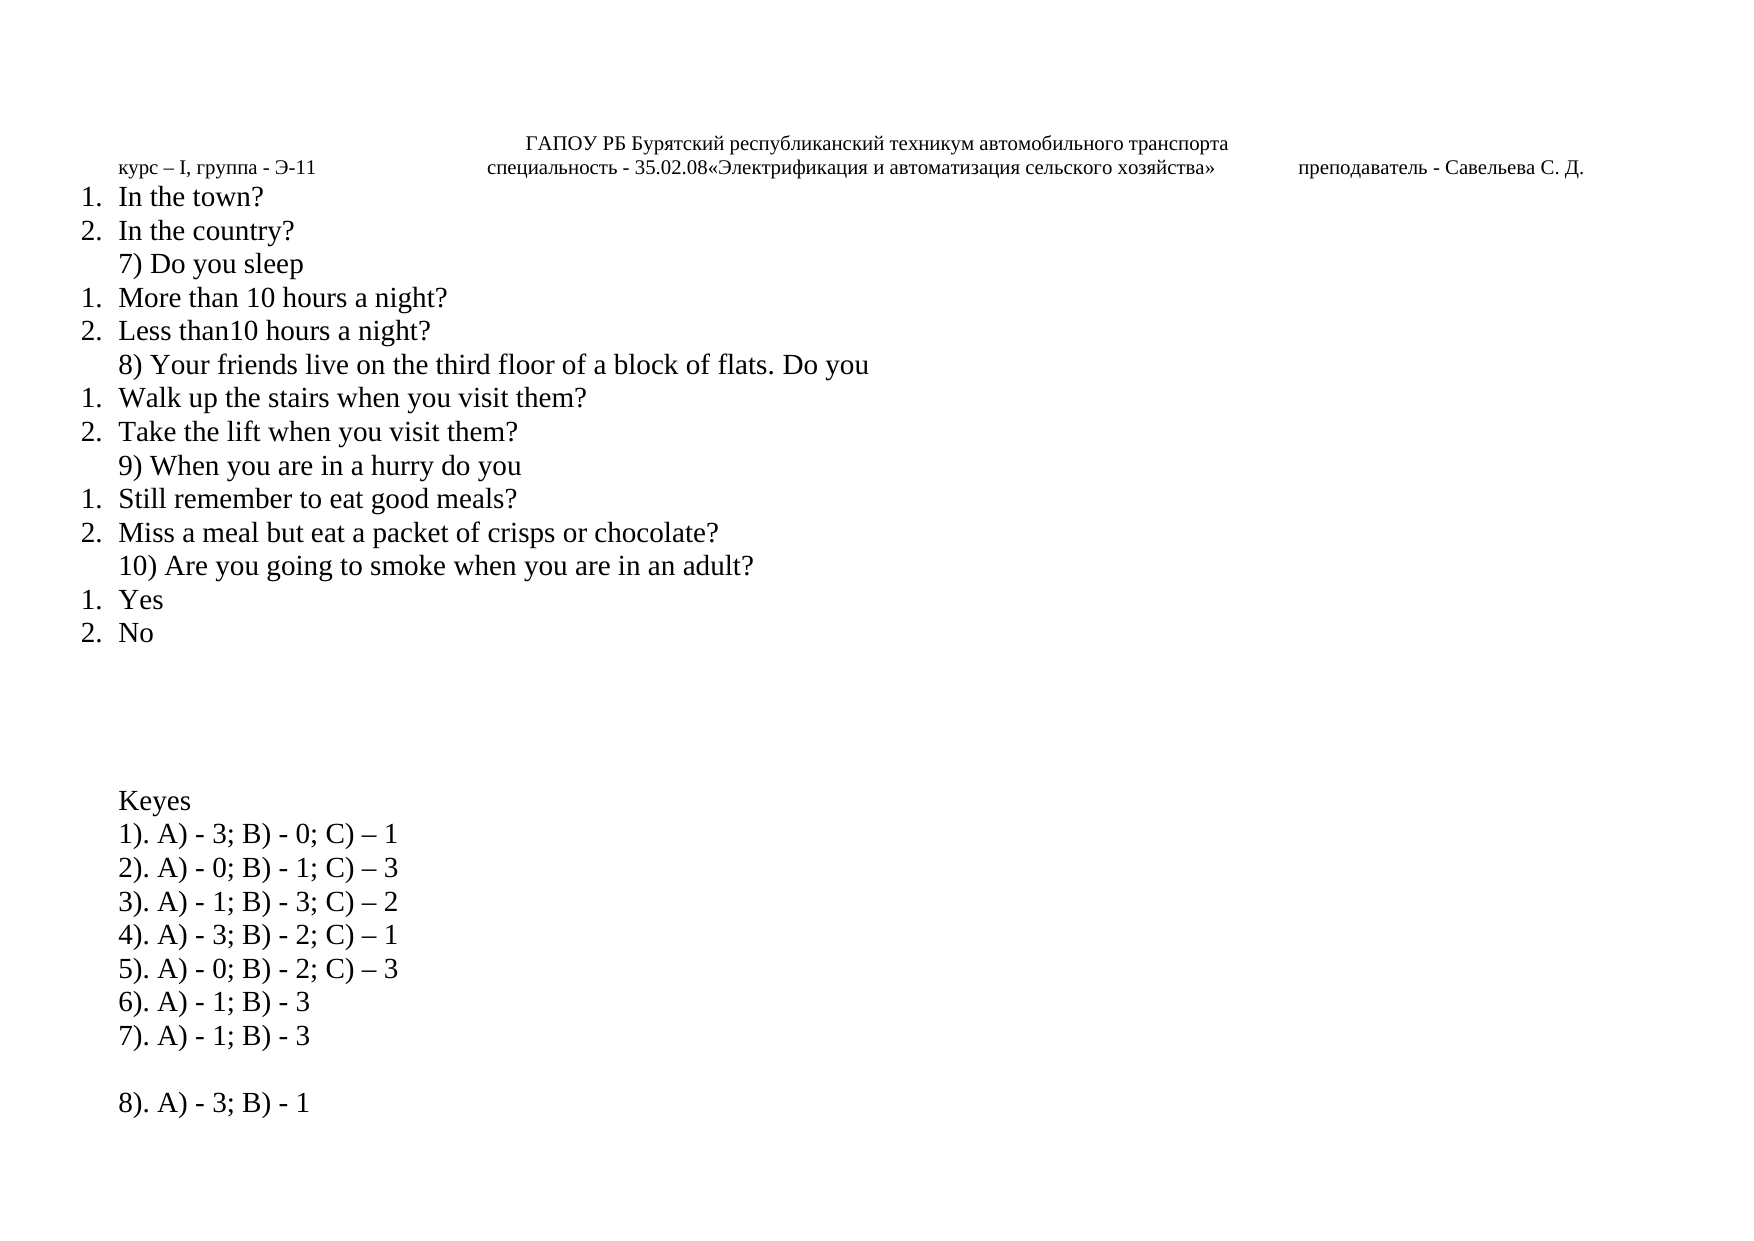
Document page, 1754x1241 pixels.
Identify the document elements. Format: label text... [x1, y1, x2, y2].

text Keyes [118, 783, 1636, 817]
list Yes [81, 582, 1636, 615]
text 1). A) - 3; B) - 0; C) – 1 [118, 817, 1636, 850]
list Take the lift when you visit them? [81, 414, 1636, 448]
list In the town? [81, 179, 1636, 213]
text 7) Do you sleep [118, 246, 1636, 280]
text 2). A) - 0; B) - 1; C) – 3 [118, 850, 1636, 884]
list Walk up the stairs when you visit them? [81, 381, 1636, 414]
text 6). A) - 1; B) - 3 [118, 984, 1636, 1018]
list More than 10 hours a night? [81, 280, 1636, 313]
text 8) Your friends live on the third floor of a block of flats. Do you [118, 347, 1636, 381]
text 4). A) - 3; B) - 2; C) – 1 [118, 917, 1636, 951]
list Still remember to eat good meals? [81, 481, 1636, 515]
list Less than10 hours a night? [81, 313, 1636, 347]
list No [81, 615, 1636, 649]
list In the country? [81, 213, 1636, 246]
text 3). A) - 1; B) - 3; C) – 2 [118, 884, 1636, 917]
list Miss a meal but eat a packet of crisps or chocolate? [81, 515, 1636, 548]
text 8). A) - 3; B) - 1 [118, 1085, 1636, 1118]
text 5). A) - 0; B) - 2; C) – 3 [118, 951, 1636, 984]
text 10) Are you going to smoke when you are in an adult? [118, 548, 1636, 582]
text 7). A) - 1; B) - 3 [118, 1018, 1636, 1051]
text 9) When you are in a hurry do you [118, 448, 1636, 481]
